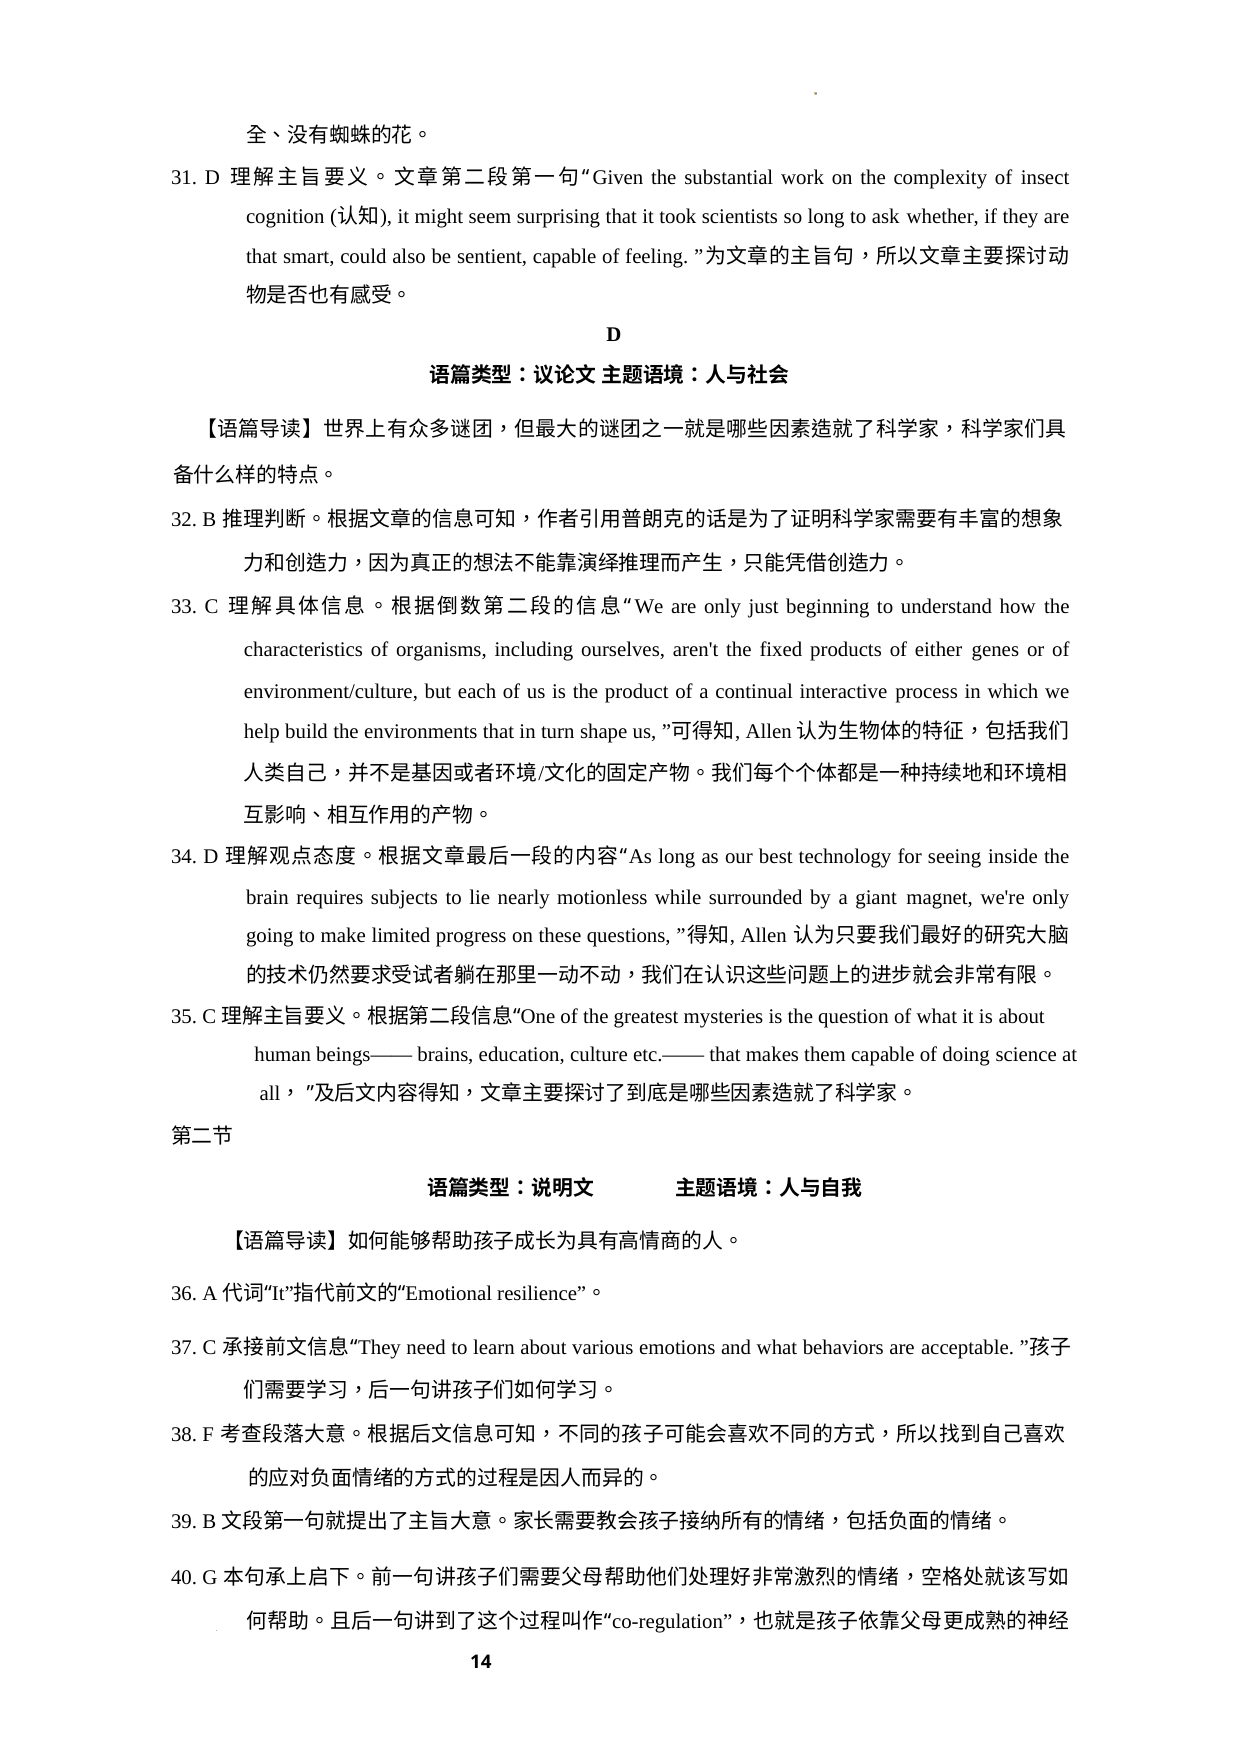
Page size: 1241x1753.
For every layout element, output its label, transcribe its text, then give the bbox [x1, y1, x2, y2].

text 37. C 承接前文信息“They need to learn about various emotions and what behaviors are acceptable. ”孩子们需要学习，后一句讲孩子们如何学习。 [171, 1317, 1071, 1404]
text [171, 1547, 1069, 1634]
text 36. A 代词“It”指代前文的“Emotional resilience”。 [171, 1278, 1157, 1306]
text 32. B 推理判断。根据文章的信息可知，作者引用普朗克的话是为了证明科学家需要有丰富的想象力和创造力，因为真正的想法不能靠演绎推理而产生，只能凭借创造力。 [171, 488, 1065, 576]
text 语篇类型：说明文 主题语境：人与自我 [427, 1173, 1157, 1201]
text human beings—— brains, education, culture etc.—— that makes them capable of doing science at [171, 1042, 1157, 1066]
text 语篇类型：议论文 主题语境：人与社会 [429, 360, 1157, 388]
text 39. B 文段第一句就提出了主旨大意。家长需要教会孩子接纳所有的情绪，包括负面的情绪。 [171, 1506, 1157, 1534]
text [171, 109, 1067, 148]
text D [606, 321, 1157, 346]
text 35. C 理解主旨要义。根据第二段信息“One of the greatest mysteries is the question of what it is about [171, 1001, 1157, 1029]
text 31. D 理解主旨要义。文章第二段第一句“Given the substantial work on the complexity of insect cognition (认知), it might seem surprising that it took scientists so long to ask whether, if they are that smart, could also be sentient, capable of feeling. ”为文章的主旨句，所以文章主要探讨动物是否也有感受。 [171, 151, 1069, 309]
text 第二节 [171, 1122, 1157, 1150]
text 【语篇导读】如何能够帮助孩子成长为具有高情商的人。 [223, 1226, 1157, 1255]
text 33. C 理解具体信息。根据倒数第二段的信息“We are only just beginning to understand how the characteristics of organisms, including ourselves, aren't the fixed products of either genes or of environment/culture, but each of us is the product of a continual interactive process in which we help build the environments that in turn shape us, ”可得知, Allen认为生物体的特征，包括我们人类自己，并不是基因或者环境/文化的固定产物。我们每个个体都是一种持续地和环境相互影响、相互作用的产物。 [171, 578, 1069, 828]
text 38. F 考查段落大意。根据后文信息可知，不同的孩子可能会喜欢不同的方式，所以找到自己喜欢的应对负面情绪的方式的过程是因人而异的。 [171, 1404, 1069, 1492]
text 34. D 理解观点态度。根据文章最后一段的内容“As long as our best technology for seeing inside the brain requires subjects to lie nearly motionless while surrounded by a giant magnet, we're only going to make limited progress on these questions, ”得知, Allen 认为只要我们最好的研究大脑的技术仍然要求受试者躺在那里一动不动，我们在认识这些问题上的进步就会非常有限。 [171, 830, 1069, 988]
text all， ”及后文内容得知，文章主要探讨了到底是哪些因素造就了科学家。 [171, 1078, 1157, 1107]
text 【语篇导读】世界上有众多谜团，但最大的谜团之一就是哪些因素造就了科学家，科学家们具备什么样的特点。 [173, 397, 1067, 488]
